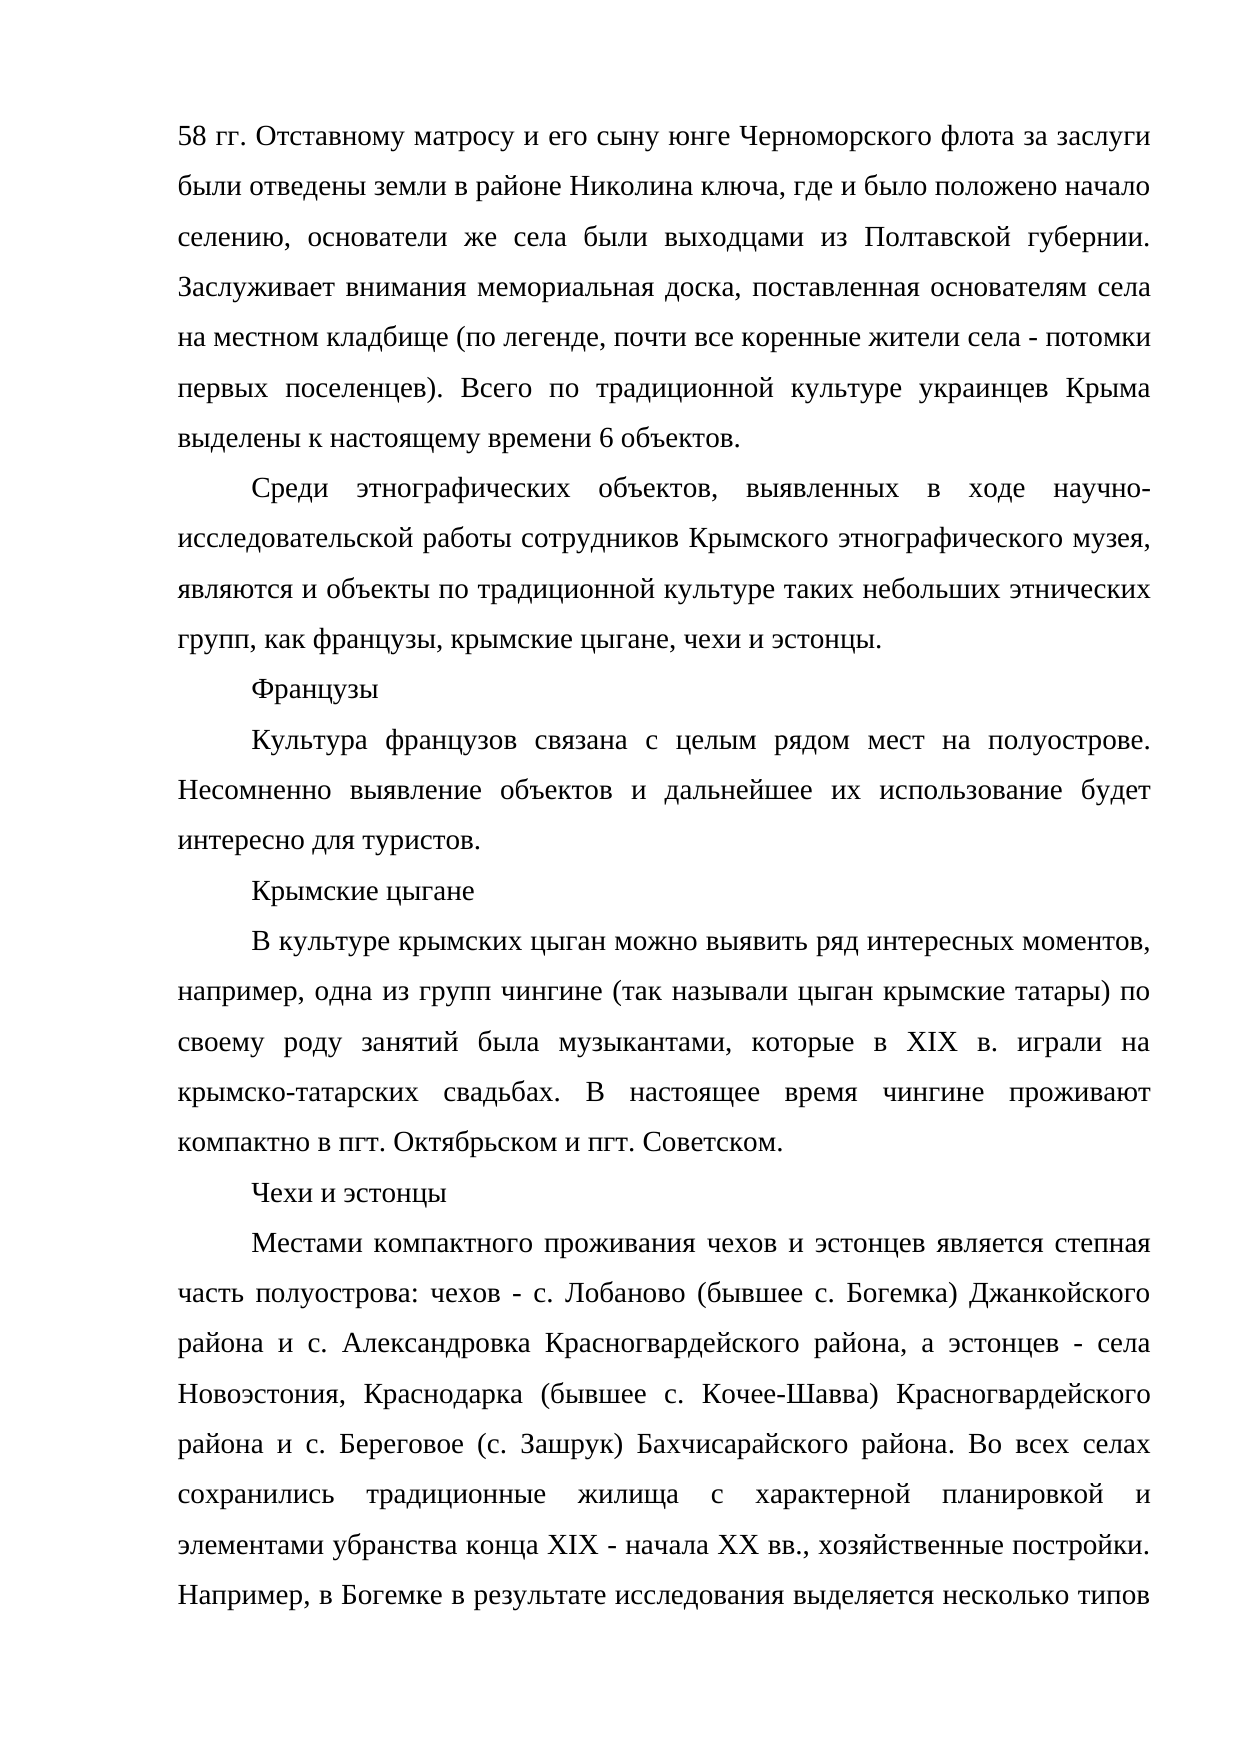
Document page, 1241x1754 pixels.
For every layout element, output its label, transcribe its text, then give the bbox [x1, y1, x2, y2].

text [177, 118, 1152, 453]
text Чехи и эстонцы [177, 1175, 1152, 1208]
text Среди этнографических объектов, выявленных в ходе научно- исследовательской работы сотрудников Крымского этнографического музея, являются и объекты по традиционной культуре таких небольших этнических групп, как французы, крымские цыгане, чехи и эстонцы. [177, 470, 1152, 655]
text Французы [177, 672, 1152, 705]
text Культура французов связана с целым рядом мест на полуострове. Несомненно выявление объектов и дальнейшее их использование будет интересно для туристов. [177, 722, 1152, 856]
text В культуре крымских цыган можно выявить ряд интересных моментов, например, одна из групп чингине (так называли цыган крымские татары) по своему роду занятий была музыкантами, которые в XIX в. играли на крымско-татарских свадьбах. В настоящее время чингине проживают компактно в пгт. Октябрьском и пгт. Советском. [177, 923, 1152, 1158]
text Крымские цыгане [177, 873, 1152, 906]
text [177, 1225, 1152, 1611]
